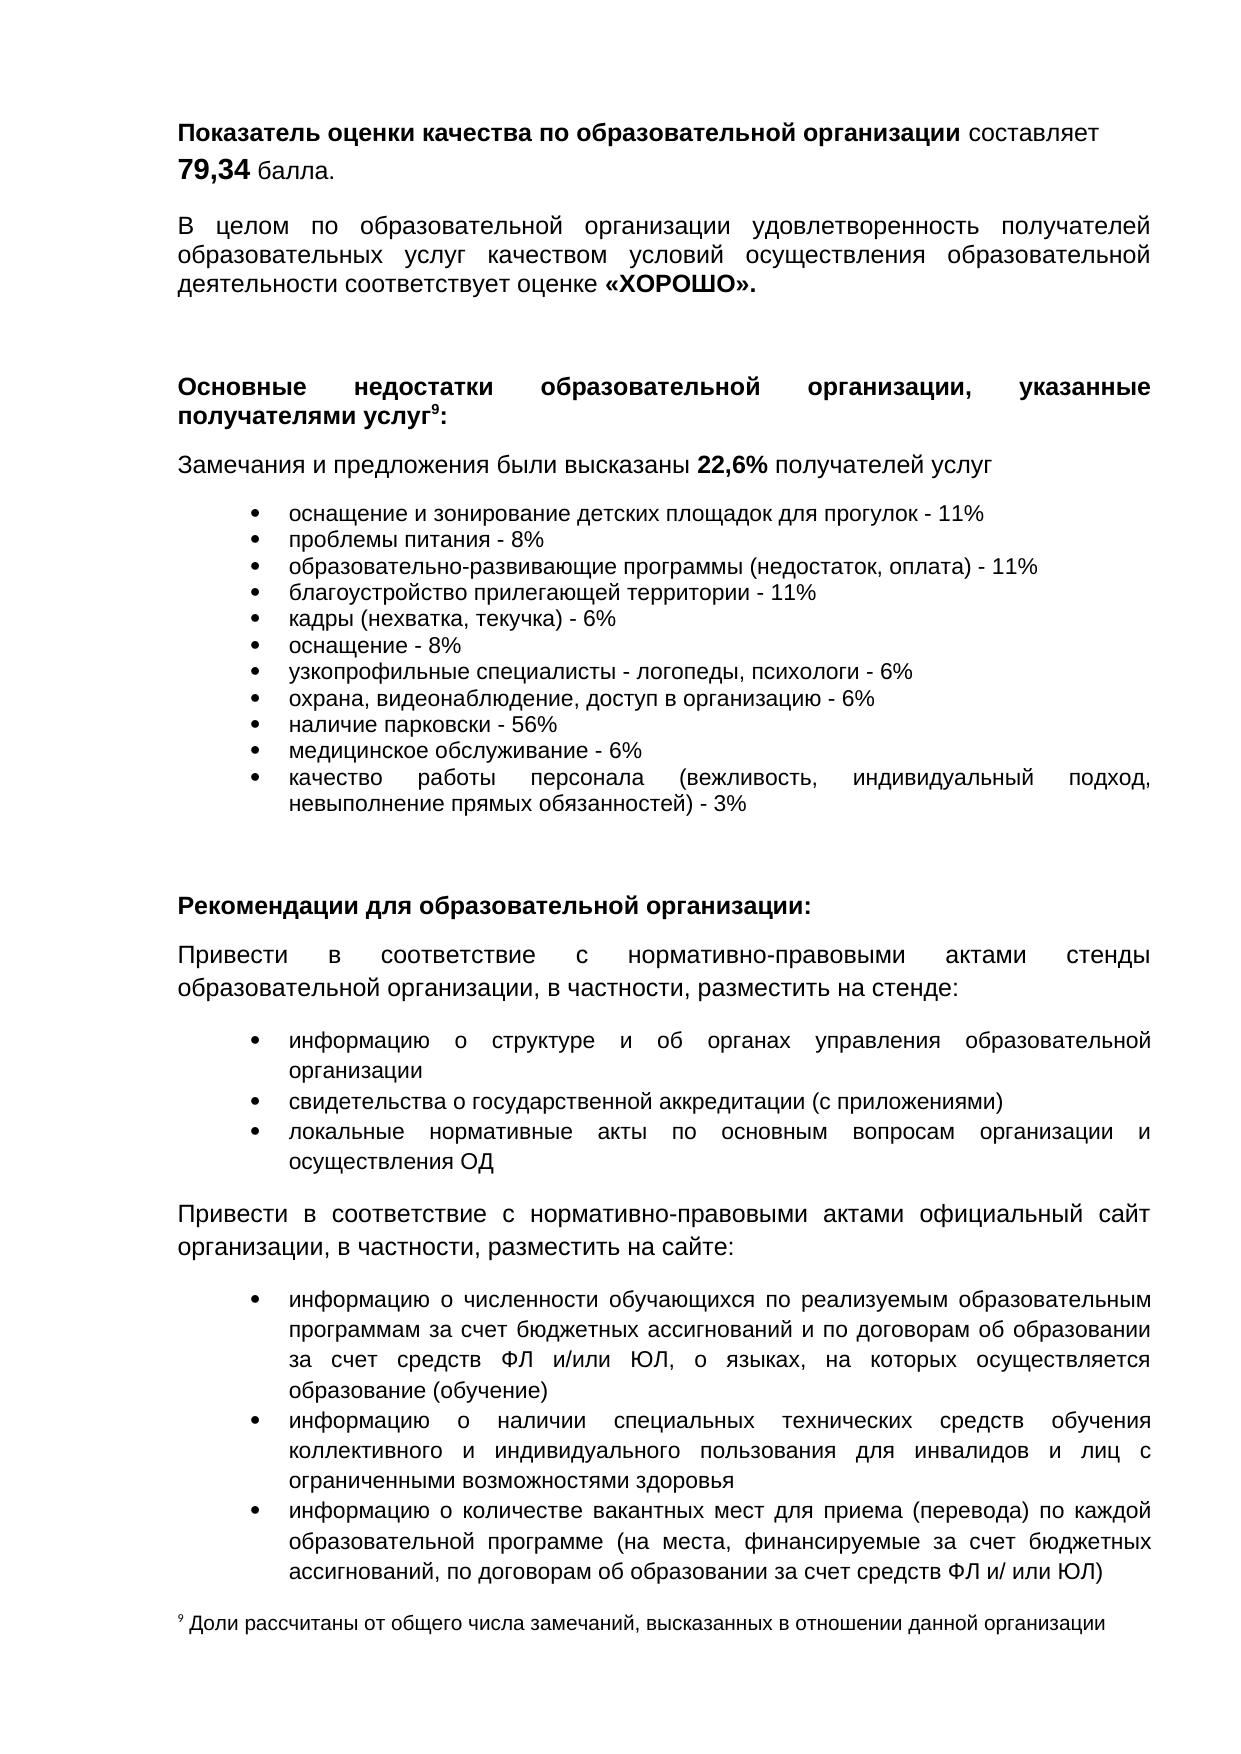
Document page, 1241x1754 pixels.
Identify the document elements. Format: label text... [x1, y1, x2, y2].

list наличие парковски - 56% [251, 711, 1152, 737]
list кадры (нехватка, текучка) - 6% [251, 605, 1152, 632]
list информацию о количестве вакантных мест для приема (перевода) по каждой образовательной программе (на места, финансируемые за счет бюджетных ассигнований, по договорам об образовании за счет средств ФЛ и/ или ЮЛ) [251, 1497, 1152, 1584]
list оснащение - 8% [251, 632, 1152, 658]
list качество работы персонала (вежливость, индивидуальный подход, невыполнение прямых обязанностей) - 3% [251, 763, 1152, 816]
text Замечания и предложения были высказаны 22,6% получателей услуг [177, 450, 1152, 479]
list узкопрофильные специалисты - логопеды, психологи - 6% [251, 658, 1152, 684]
list информацию о численности обучающихся по реализуемым образовательным программам за счет бюджетных ассигнований и по договорам об образовании за счет средств ФЛ и/или ЮЛ, о языках, на которых осуществляется образование (обучение) [251, 1286, 1152, 1403]
list свидетельства о государственной аккредитации (с приложениями) [251, 1088, 1152, 1114]
list оснащение и зонирование детских площадок для прогулок - 11% [251, 500, 1152, 526]
list образовательно-развивающие программы (недостаток, оплата) - 11% [251, 553, 1152, 579]
text Привести в соответствие с нормативно-правовыми актами стенды образовательной организации, в частности, разместить на стенде: [177, 940, 1152, 1002]
list локальные нормативные акты по основным вопросам организации и осуществления ОД [251, 1118, 1152, 1174]
list медицинское обслуживание - 6% [251, 737, 1152, 763]
list проблемы питания - 8% [251, 526, 1152, 553]
list охрана, видеонаблюдение, доступ в организацию - 6% [251, 684, 1152, 711]
list информацию о структуре и об органах управления образовательной организации [251, 1027, 1152, 1084]
text В целом по образовательной организации удовлетворенность получателей образовательных услуг качеством условий осуществления образовательной деятельности соответствует оценке «ХОРОШО». [177, 211, 1152, 297]
list информацию о наличии специальных технических средств обучения коллективного и индивидуального пользования для инвалидов и лиц с ограниченными возможностями здоровья [251, 1407, 1152, 1494]
text Рекомендации для образовательной организации: [177, 891, 1152, 919]
list благоустройство прилегающей территории - 11% [251, 579, 1152, 605]
text Основные недостатки образовательной организации, указанные получателями услуг: [177, 372, 1152, 429]
text Показатель оценки качества по образовательной организации составляет 79,34 балла. [177, 118, 1152, 185]
text Привести в соответствие с нормативно-правовыми актами официальный сайт организации, в частности, разместить на сайте: [177, 1199, 1152, 1261]
